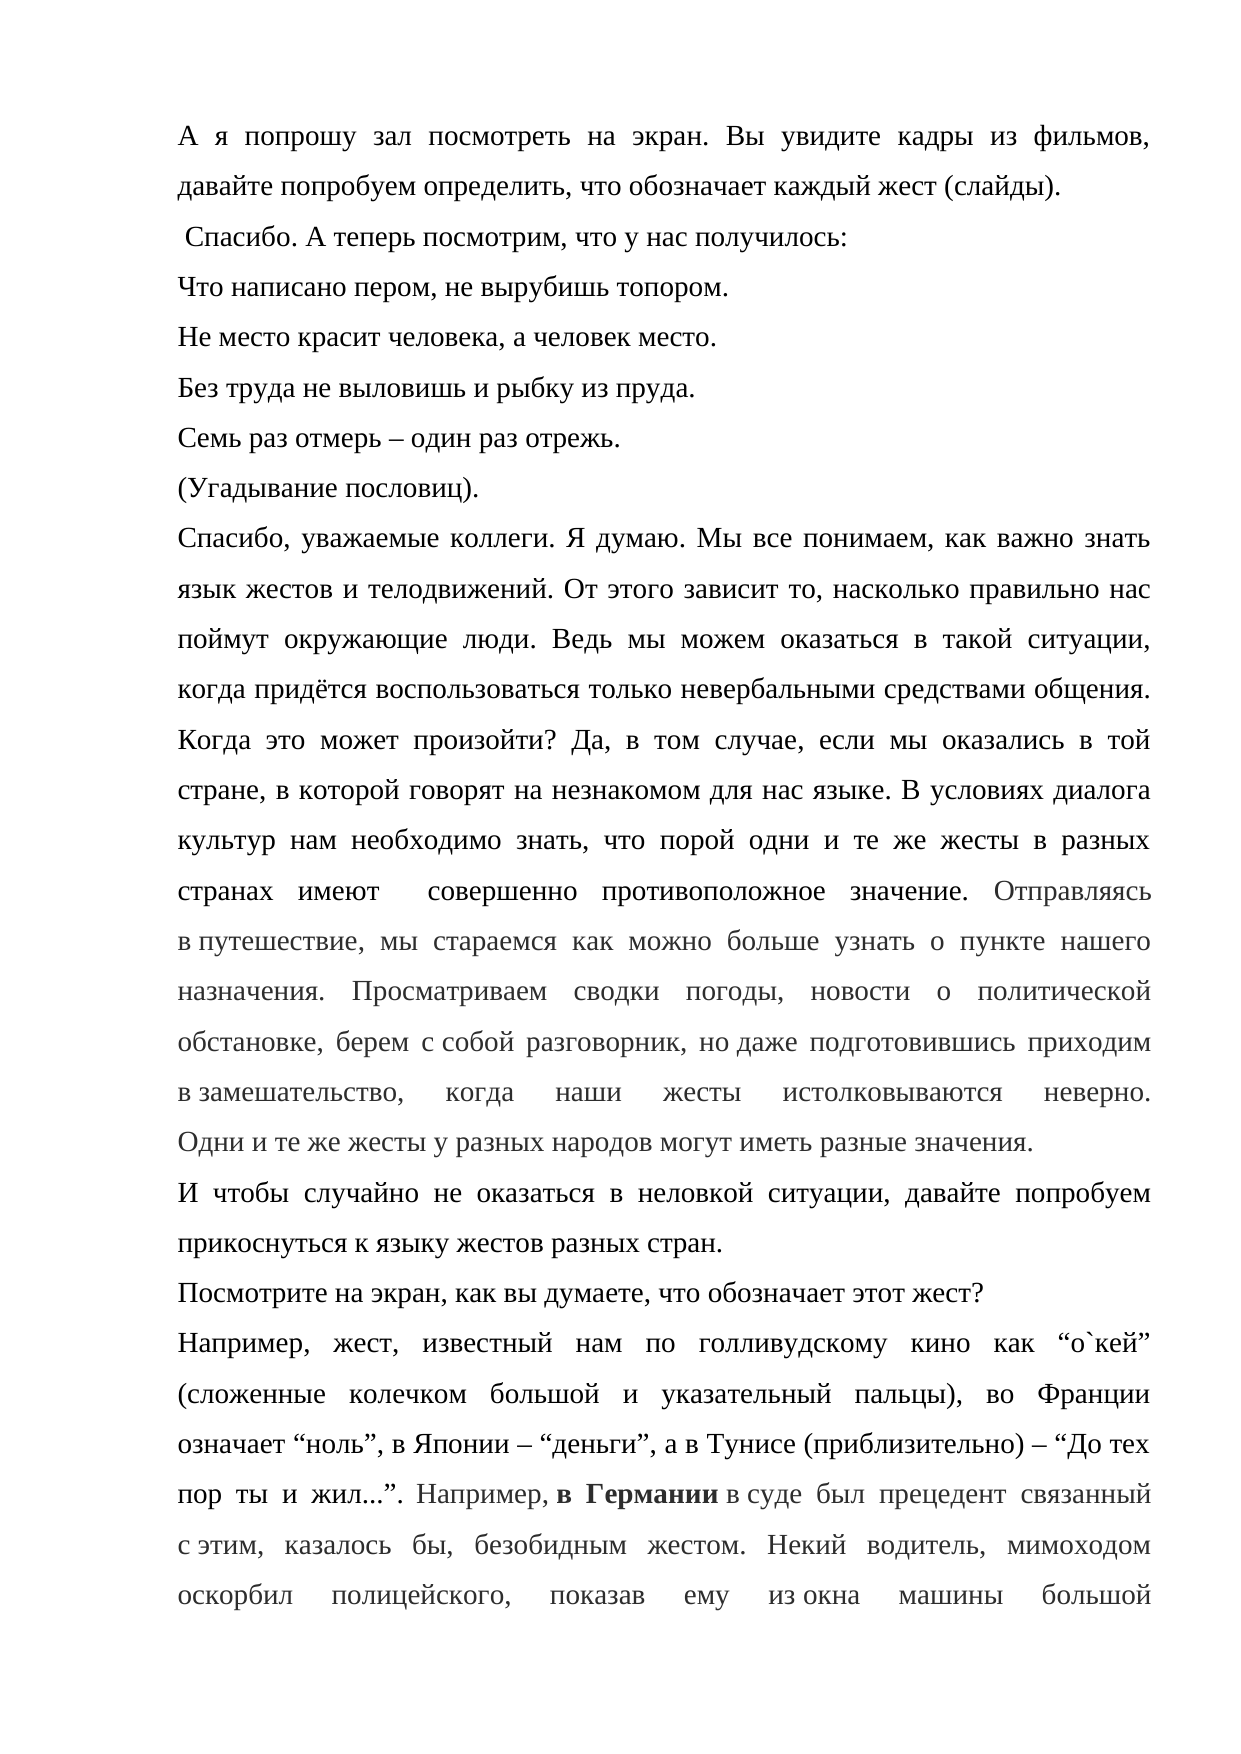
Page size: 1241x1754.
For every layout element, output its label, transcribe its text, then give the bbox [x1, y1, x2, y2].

text И чтобы случайно не оказаться в неловкой ситуации, давайте попробуем прикоснуться к языку жестов разных стран. [177, 1175, 1152, 1258]
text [177, 1326, 1152, 1611]
text Семь раз отмерь – один раз отрежь. [177, 420, 1152, 453]
text Спасибо, уважаемые коллеги. Я думаю. Мы все понимаем, как важно знать язык жестов и телодвижений. От этого зависит то, насколько правильно нас поймут окружающие люди. Ведь мы можем оказаться в такой ситуации, когда придётся воспользоваться только невербальными средствами общения. Когда это может произойти? Да, в том случае, если мы оказались в той стране, в которой говорят на незнакомом для нас языке. В условиях диалога культур нам необходимо знать, что порой одни и те же жесты в разных странах имеют совершенно противоположное значение. Отправляясь в путешествие, мы стараемся как можно больше узнать о пункте нашего назначения. Просматриваем сводки погоды, новости о политической обстановке, берем с собой разговорник, но даже подготовившись приходим в замешательство, когда наши жесты истолковываются неверно. Одни и те же жесты у разных народов могут иметь разные значения. [177, 521, 1152, 1158]
text А я попрошу зал посмотреть на экран. Вы увидите кадры из фильмов, давайте попробуем определить, что обозначает каждый жест (слайды). [177, 118, 1152, 202]
text Спасибо. А теперь посмотрим, что у нас получилось: [177, 219, 1152, 252]
text (Угадывание пословиц). [177, 470, 1152, 504]
text Что написано пером, не вырубишь топором. [177, 269, 1152, 303]
text Посмотрите на экран, как вы думаете, что обозначает этот жест? [177, 1275, 1152, 1309]
text Не место красит человека, а человек место. [177, 319, 1152, 353]
text Без труда не выловишь и рыбку из пруда. [177, 370, 1152, 403]
